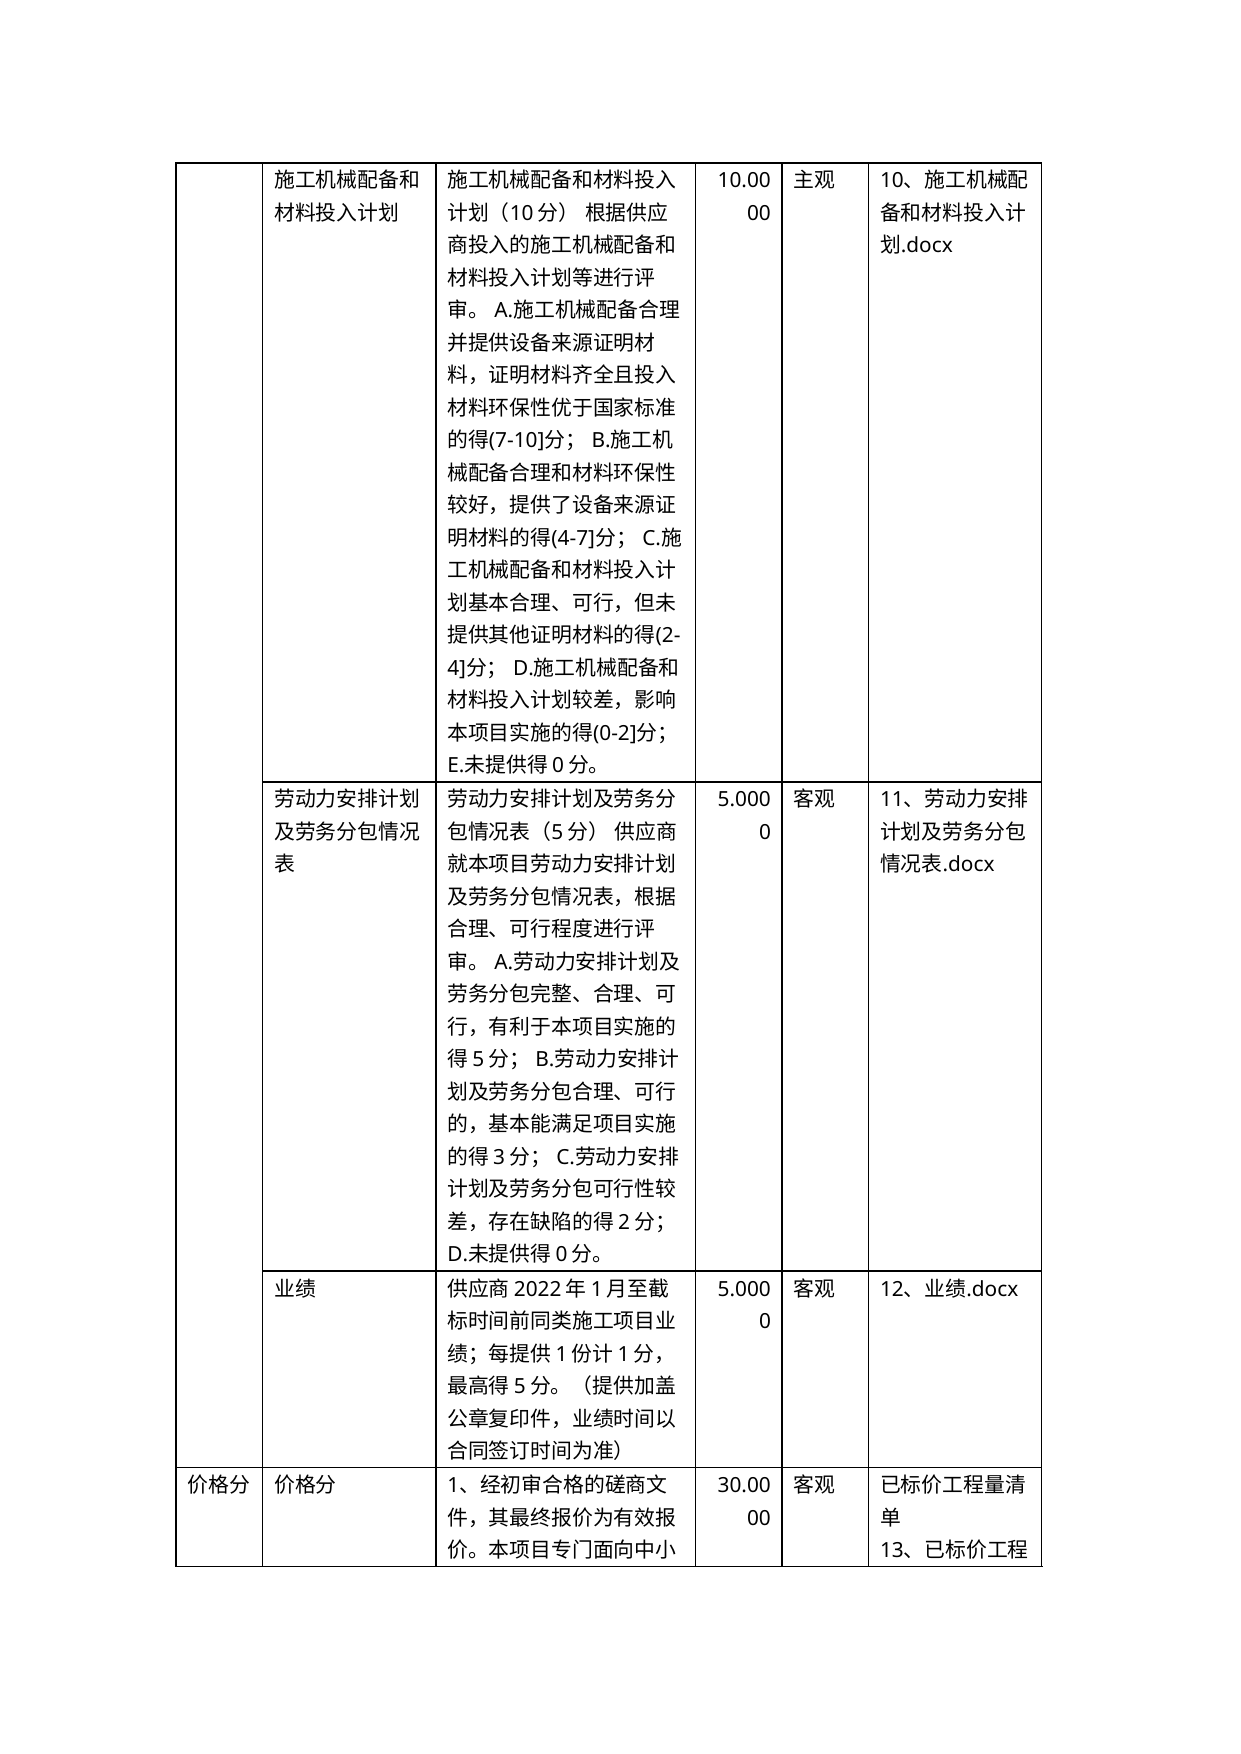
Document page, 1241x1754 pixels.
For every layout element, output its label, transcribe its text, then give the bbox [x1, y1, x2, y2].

table_cell 业绩 [263, 1272, 435, 1467]
table_cell 价格分 [177, 1468, 262, 1566]
table_cell 客观 [783, 783, 868, 1270]
table_cell 劳动力安排计划及劳务分包情况表 [263, 783, 435, 1270]
table_cell 10.0000 [696, 164, 781, 781]
table_cell 客观 [783, 1272, 868, 1467]
table_cell 5.0000 [696, 783, 781, 1270]
table_cell 供应商2022年1月至截标时间前同类施工项目业绩；每提供1份计1分，最高得5分。（提供加盖公章复印件，业绩时间以合同签订时间为准） [437, 1272, 695, 1467]
table_cell 30.0000 [696, 1468, 781, 1566]
table_cell 12、业绩.docx [869, 1272, 1041, 1467]
table_cell 劳动力安排计划及劳务分包情况表（5分） 供应商就本项目劳动力安排计划及劳务分包情况表，根据合理、可行程度进行评审。 A.劳动力安排计划及劳务分包完整、合理、可行，有利于本项目实施的得5分； B.劳动力安排计划及劳务分包合理、可行的，基本能满足项目实施的得3分； C.劳动力安排计划及劳务分包可行性较差，存在缺陷的得2分； D.未提供得0分。 [437, 783, 695, 1270]
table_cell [437, 1468, 695, 1566]
table_cell 主观 [783, 164, 868, 781]
table_cell 施工机械配备和材料投入计划（10分） 根据供应商投入的施工机械配备和材料投入计划等进行评审。 A.施工机械配备合理并提供设备来源证明材料，证明材料齐全且投入材料环保性优于国家标准的得(7-10]分； B.施工机械配备合理和材料环保性较好，提供了设备来源证明材料的得(4-7]分； C.施工机械配备和材料投入计划基本合理、可行，但未提供其他证明材料的得(2-4]分； D.施工机械配备和材料投入计划较差，影响本项目实施的得(0-2]分； E.未提供得0分。 [437, 164, 695, 781]
table_cell 施工机械配备和材料投入计划 [263, 164, 435, 781]
table_cell 价格分 [263, 1468, 435, 1566]
table_cell 10、施工机械配备和材料投入计划.docx [869, 164, 1041, 781]
table_cell 11、劳动力安排计划及劳务分包情况表.docx [869, 783, 1041, 1270]
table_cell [869, 1468, 1041, 1566]
table_cell 5.0000 [696, 1272, 781, 1467]
table_cell 客观 [783, 1468, 868, 1566]
